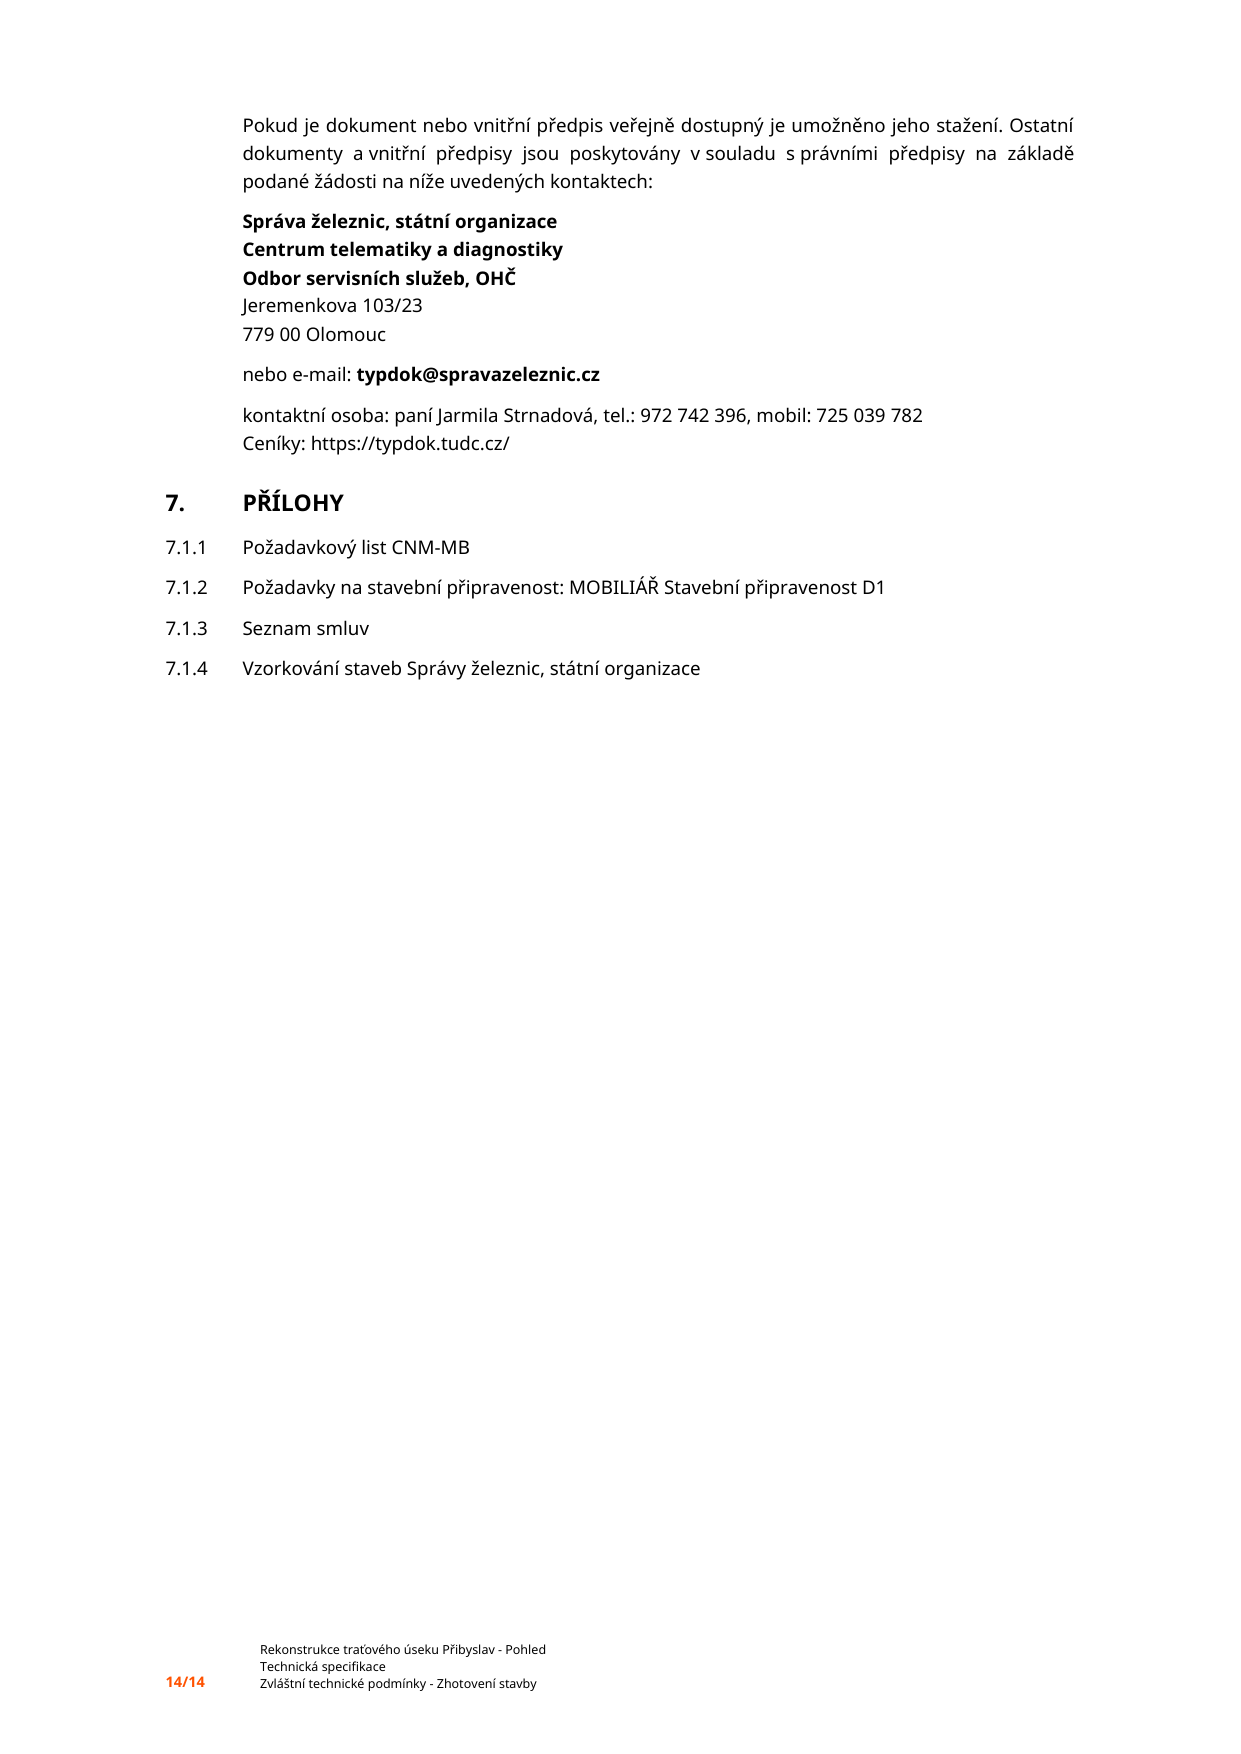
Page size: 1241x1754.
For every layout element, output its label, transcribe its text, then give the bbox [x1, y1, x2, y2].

text 779 00 Olomouc [242, 321, 1075, 346]
text nebo e-mail: typdok@spravazeleznic.cz [242, 361, 1075, 387]
text Odbor servisních služeb, OHČ [242, 265, 1075, 290]
text Jeremenkova 103/23 [242, 293, 1075, 318]
text Požadavkový list CNM-MB [165, 534, 1075, 559]
text Pokud je dokument nebo vnitřní předpis veřejně dostupný je umožněno jeho stažení. Ostatní dokumenty a vnitřní předpisy jsou poskytovány v souladu s právními předpisy na základě podané žádosti na níže uvedených kontaktech: [242, 112, 1075, 194]
text PŘÍLOHY [165, 487, 1075, 518]
text Seznam smluv [165, 615, 1075, 641]
text Centrum telematiky a diagnostiky [242, 237, 1075, 262]
text kontaktní osoba: paní Jarmila Strnadová, tel.: 972 742 396, mobil: 725 039 782 [242, 402, 1075, 427]
text Správa železnic, státní organizace [242, 209, 1075, 234]
text Ceníky: https://typdok.tudc.cz/ [242, 430, 1075, 455]
text Vzorkování staveb Správy železnic, státní organizace [165, 656, 1075, 681]
text Požadavky na stavební připravenost: MOBILIÁŘ Stavební připravenost D1 [165, 574, 1075, 600]
